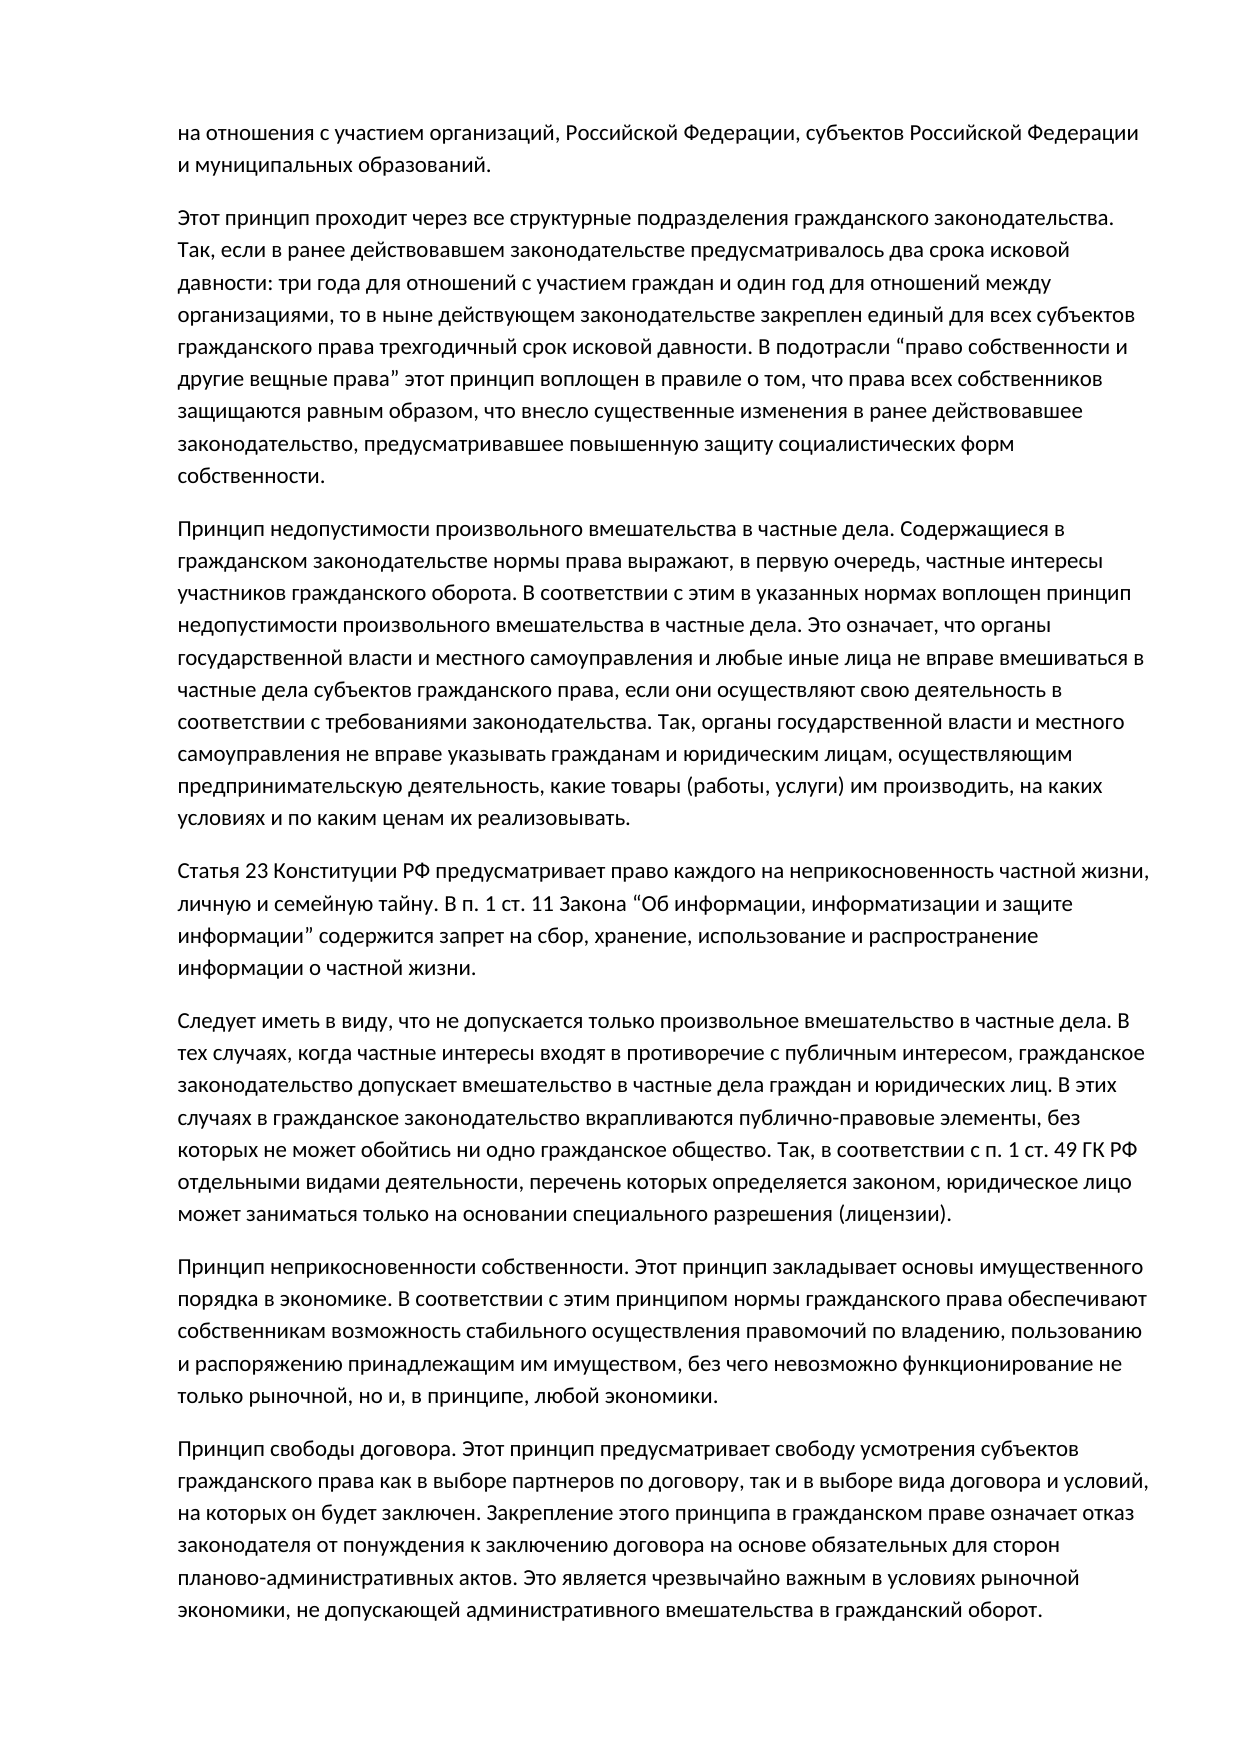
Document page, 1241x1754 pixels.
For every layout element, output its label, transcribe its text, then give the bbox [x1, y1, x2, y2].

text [177, 118, 1152, 178]
text Принцип недопустимости произвольного вмешательства в частные дела. Содержащиеся в гражданском законодательстве нормы права выражают, в первую очередь, частные интересы участников гражданского оборота. В соответствии с этим в указанных нормах воплощен принцип недопустимости произвольного вмешательства в частные дела. Это означает, что органы государственной власти и местного самоуправления и любые иные лица не вправе вмешиваться в частные дела субъектов гражданского права, если они осуществляют свою деятельность в соответствии с требованиями законодательства. Так, органы государственной власти и местного самоуправления не вправе указывать гражданам и юридическим лицам, осуществляющим предпринимательскую деятельность, какие товары (работы, услуги) им производить, на каких условиях и по каким ценам их реализовывать. [177, 514, 1152, 832]
text Следует иметь в виду, что не допускается только произвольное вмешательство в частные дела. В тех случаях, когда частные интересы входят в противоречие с публичным интересом, гражданское законодательство допускает вмешательство в частные дела граждан и юридических лиц. В этих случаях в гражданское законодательство вкрапливаются публично-правовые элементы, без которых не может обойтись ни одно гражданское общество. Так, в соответствии с п. 1 ст. 49 ГК РФ отдельными видами деятельности, перечень которых определяется законом, юридическое лицо может заниматься только на основании специального разрешения (лицензии). [177, 1006, 1152, 1227]
text Принцип неприкосновенности собственности. Этот принцип закладывает основы имущественного порядка в экономике. В соответствии с этим принципом нормы гражданского права обеспечивают собственникам возможность стабильного осуществления правомочий по владению, пользованию и распоряжению принадлежащим им имуществом, без чего невозможно функционирование не только рыночной, но и, в принципе, любой экономики. [177, 1252, 1152, 1409]
text Статья 23 Конституции РФ предусматривает право каждого на неприкосновенность частной жизни, личную и семейную тайну. В п. 1 ст. 11 Закона “Об информации, информатизации и защите информации” содержится запрет на сбор, хранение, использование и распространение информации о частной жизни. [177, 857, 1152, 981]
text Этот принцип проходит через все структурные подразделения гражданского законодательства. Так, если в ранее действовавшем законодательстве предусматривалось два срока исковой давности: три года для отношений с участием граждан и один год для отношений между организациями, то в ныне действующем законодательстве закреплен единый для всех субъектов гражданского права трехгодичный срок исковой давности. В подотрасли “право собственности и другие вещные права” этот принцип воплощен в правиле о том, что права всех собственников защищаются равным образом, что внесло существенные изменения в ранее действовавшее законодательство, предусматривавшее повышенную защиту социалистических форм собственности. [177, 203, 1152, 489]
text Принцип свободы договора. Этот принцип предусматривает свободу усмотрения субъектов гражданского права как в выборе партнеров по договору, так и в выборе вида договора и условий, на которых он будет заключен. Закрепление этого принципа в гражданском праве означает отказ законодателя от понуждения к заключению договора на основе обязательных для сторон планово-административных актов. Это является чрезвычайно важным в условиях рыночной экономики, не допускающей административного вмешательства в гражданский оборот. [177, 1434, 1152, 1623]
